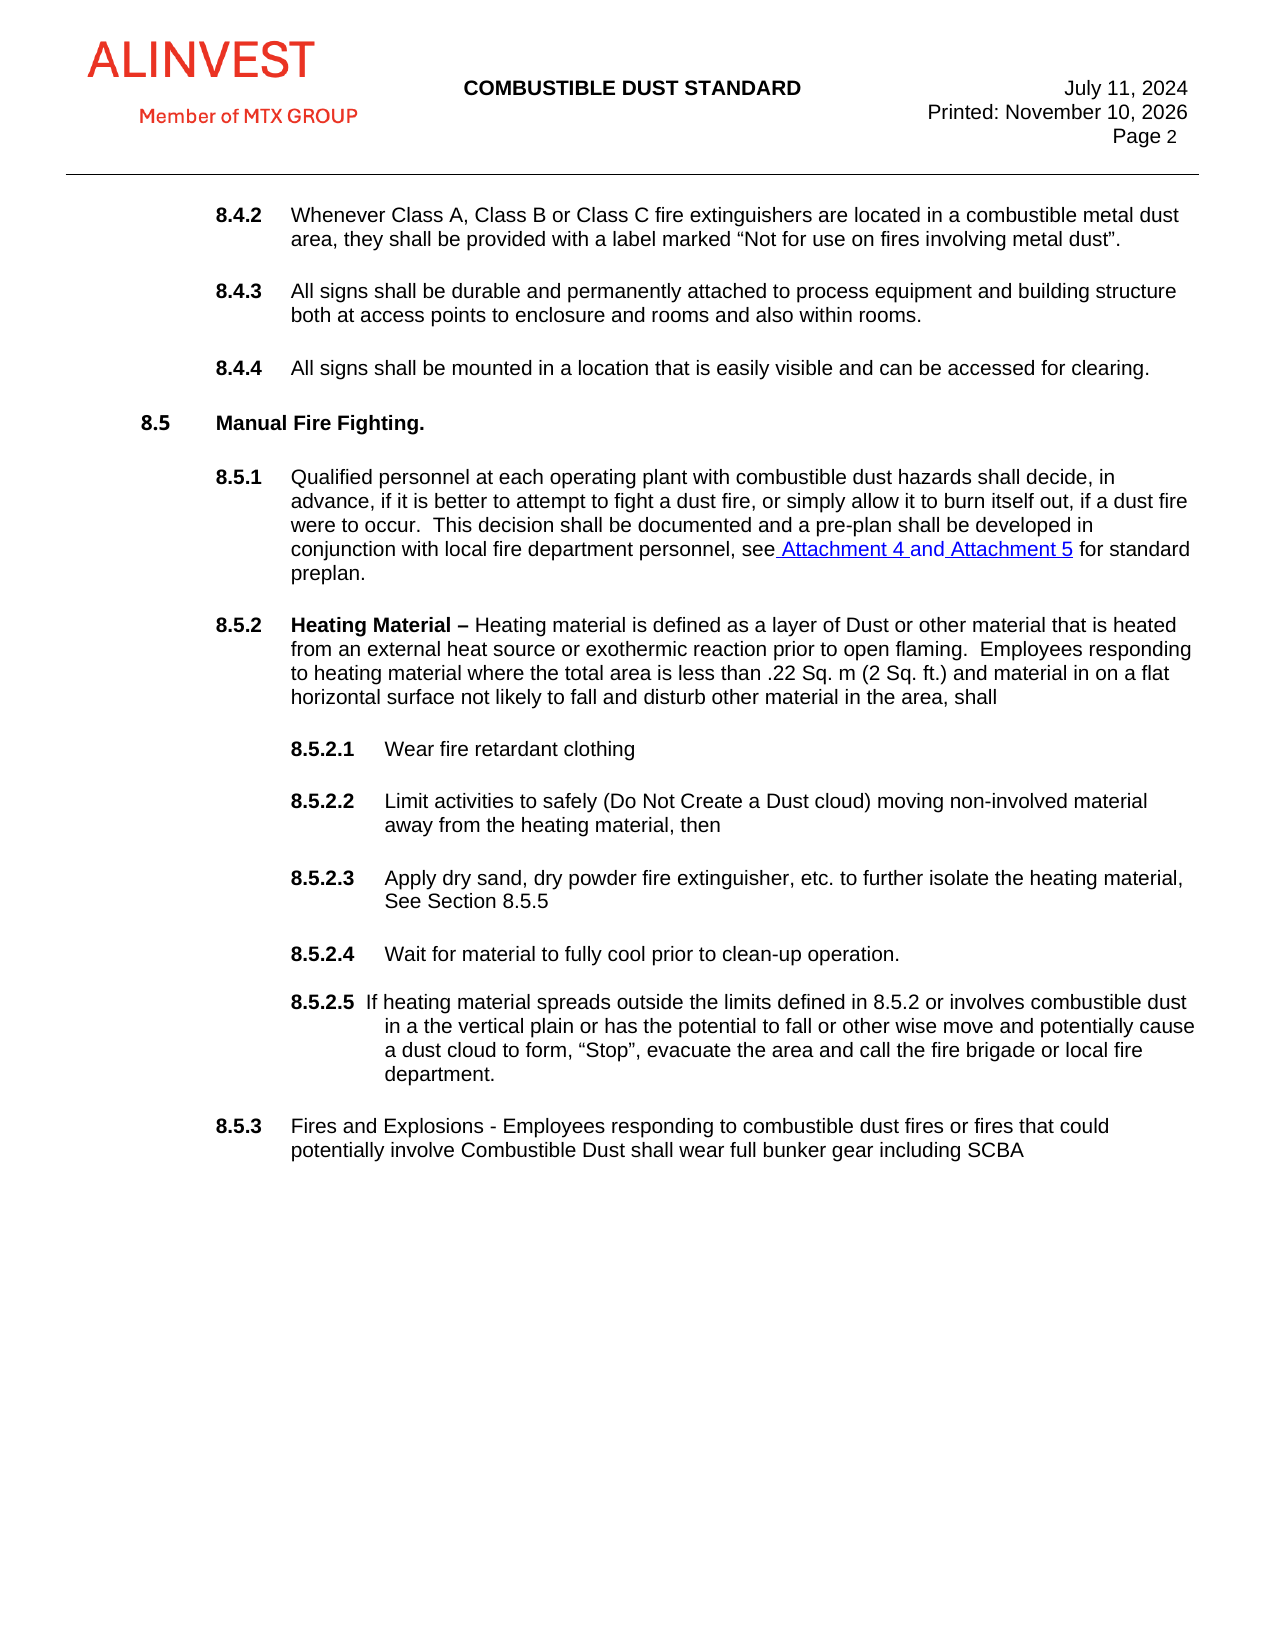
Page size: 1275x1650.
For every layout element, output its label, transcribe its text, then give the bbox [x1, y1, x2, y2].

list If heating material spreads outside the limits defined in 8.5.2 or involves combustible dust in a the vertical plain or has the potential to fall or other wise move and potentially cause [291, 989, 1200, 1037]
list Whenever Class A, Class B or Class C fire extinguishers are located in a combustible metal dust area, they shall be provided with a label marked “Not for use on fires involving metal dust”. [216, 203, 1200, 279]
text a dust cloud to form, “Stop”, evacuate the area and call the fire brigade or local fire department. [384, 1037, 1200, 1114]
list Fires and Explosions - Employees responding to combustible dust fires or fires that could potentially involve Combustible Dust shall wear full bunker gear including SCBA [216, 1114, 1200, 1190]
list Wait for material to fully cool prior to clean-up operation. [291, 942, 1200, 966]
list All signs shall be durable and permanently attached to process equipment and building structure both at access points to enclosure and rooms and also within rooms. [216, 279, 1200, 355]
list Limit activities to safely (Do Not Create a Dust cloud) moving non-involved material away from the heating material, then [291, 789, 1200, 865]
list Manual Fire Fighting. [141, 408, 1200, 464]
list Wear fire retardant clothing [291, 737, 1200, 789]
list All signs shall be mounted in a location that is easily visible and can be accessed for clearing. [216, 355, 1200, 408]
list Heating Material – Heating material is defined as a layer of Dust or other material that is heated from an external heat source or exothermic reaction prior to open flaming. Employees responding to heating material where the total area is less than .22 Sq. m (2 Sq. ft.) and material in on a flat horizontal surface not likely to fall and disturb other material in the area, shall [216, 613, 1200, 737]
picture [76, 28, 367, 134]
list Qualified personnel at each operating plant with combustible dust hazards shall decide, in advance, if it is better to attempt to fight a dust fire, or simply allow it to burn itself out, if a dust fire were to occur. This decision shall be documented and a pre-plan shall be developed in conjunction with local fire department personnel, see Attachment 4 and Attachment 5 for standard preplan. [216, 464, 1200, 613]
list Apply dry sand, dry powder fire extinguisher, etc. to further isolate the heating material, See Section 8.5.5 [291, 865, 1200, 942]
